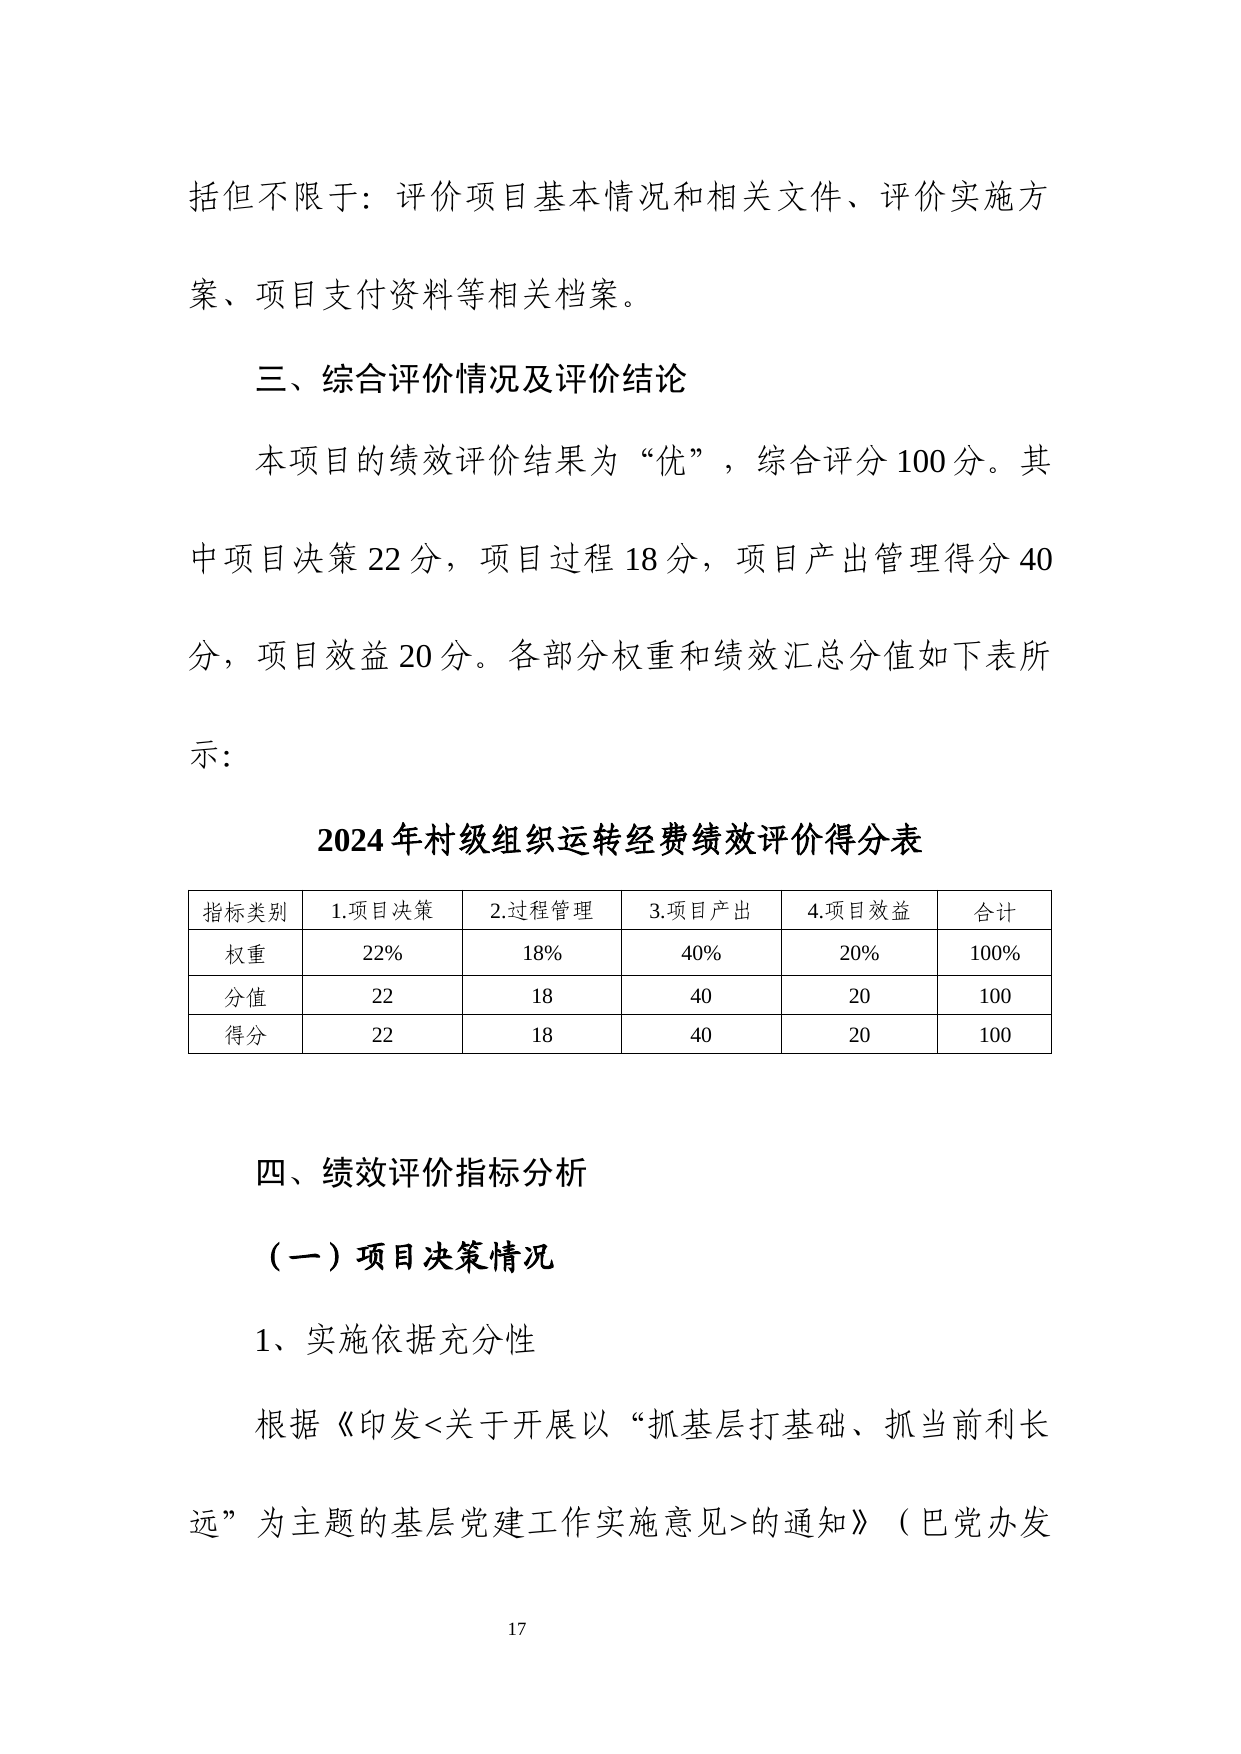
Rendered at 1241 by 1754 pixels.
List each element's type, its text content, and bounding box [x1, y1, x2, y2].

table_cell 分值 [189, 976, 302, 1014]
table_cell 100 [938, 976, 1051, 1014]
table_cell 18 [463, 976, 621, 1014]
table_cell 20 [782, 976, 937, 1014]
table_cell 40 [622, 976, 781, 1014]
table_cell 100% [938, 930, 1051, 974]
table_cell 合计 [938, 891, 1051, 929]
table_cell 100 [938, 1015, 1051, 1053]
text 1、实施依据充分性 [187, 1306, 1053, 1371]
table_cell 22 [303, 976, 462, 1014]
table_cell 22 [303, 1015, 462, 1053]
table_cell 4.项目效益 [782, 891, 937, 929]
table_cell 3.项目产出 [622, 891, 781, 929]
table_cell 指标类别 [189, 891, 302, 929]
table_cell 18% [463, 930, 621, 974]
subtitle 四、绩效评价指标分析 [187, 1138, 1053, 1203]
table_cell 40% [622, 930, 781, 974]
table_header 2024年村级组织运转经费绩效评价得分表 [188, 804, 1052, 889]
table_cell 2.过程管理 [463, 891, 621, 929]
subtitle 三、综合评价情况及评价结论 [187, 343, 1053, 408]
table_cell 18 [463, 1015, 621, 1053]
table_cell 22% [303, 930, 462, 974]
table_cell 1.项目决策 [303, 891, 462, 929]
table_cell 权重 [189, 930, 302, 974]
text 本项目的绩效评价结果为“优”，综合评分100分。其中项目决策22分，项目过程18分，项目产出管理得分40分，项目效益20分。各部分权重和绩效汇总分值如下表所示： [187, 427, 1053, 785]
table_cell 20 [782, 1015, 937, 1053]
subtitle （一）项目决策情况 [187, 1222, 1053, 1287]
table_cell 40 [622, 1015, 781, 1053]
table_cell 得分 [189, 1015, 302, 1053]
table_cell 20% [782, 930, 937, 974]
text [187, 1391, 1053, 1553]
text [187, 162, 1053, 324]
